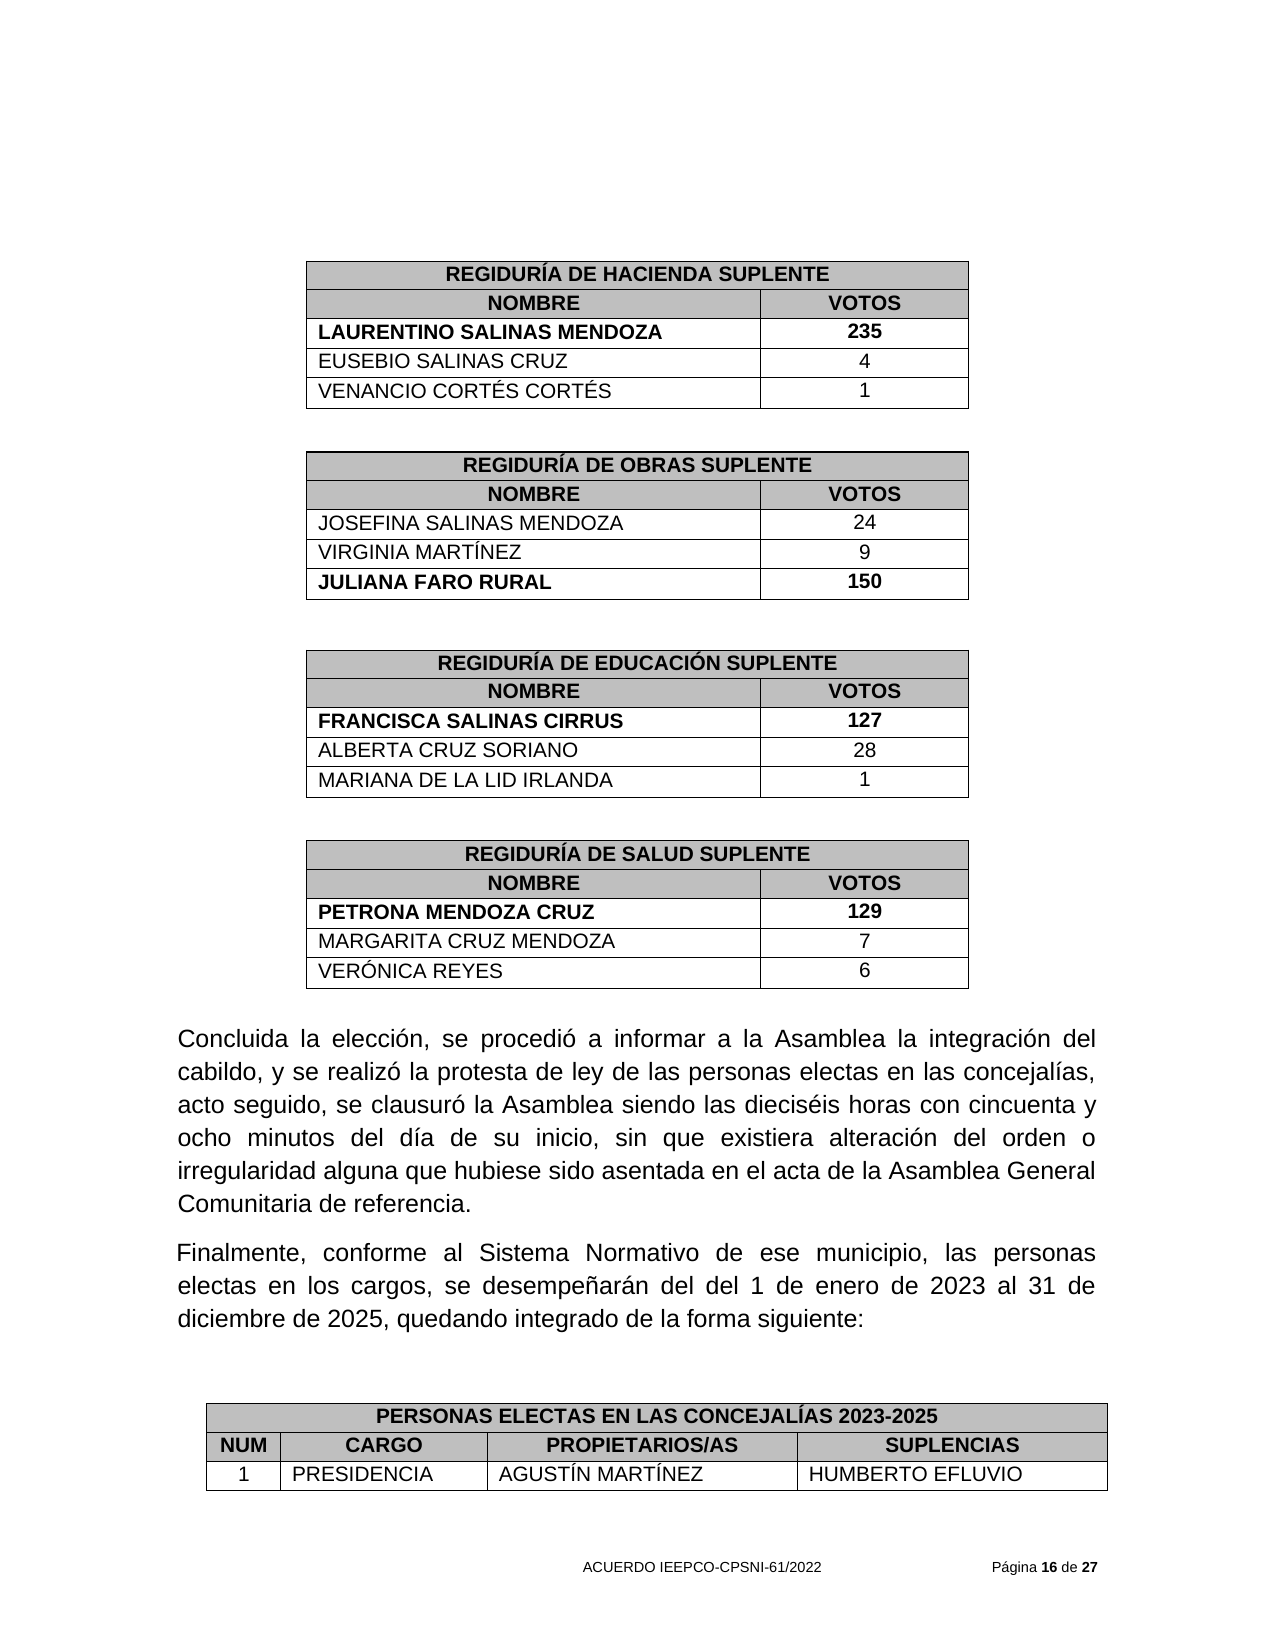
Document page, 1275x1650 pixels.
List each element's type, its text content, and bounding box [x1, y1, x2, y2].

table_cell VIRGINIA MARTÍNEZ [307, 540, 760, 568]
table_cell EUSEBIO SALINAS CRUZ [307, 349, 760, 377]
table_cell 127 [761, 708, 968, 737]
table_cell NOMBRE [307, 290, 760, 318]
table_header REGIDURÍA DE OBRAS SUPLENTE [307, 453, 968, 480]
table_cell JOSEFINA SALINAS MENDOZA [307, 510, 760, 539]
text Concluida la elección, se procedió a informar a la Asamblea la integración del cabildo, y se realizó la protesta de ley de las personas electas en las concejalías, acto seguido, se clausuró la Asamblea siendo las dieciséis horas con cincuenta y ocho minutos del día de su inicio, sin que existiera alteración del orden o irregularidad alguna que hubiese sido asentada en el acta de la Asamblea General Comunitaria de referencia. [177, 1024, 1098, 1218]
table_cell 24 [761, 510, 968, 539]
table_cell PROPIETARIOS/AS [488, 1433, 797, 1461]
table_header REGIDURÍA DE HACIENDA SUPLENTE [307, 262, 968, 289]
table_cell LAURENTINO SALINAS MENDOZA [307, 319, 760, 348]
table_cell VOTOS [761, 290, 968, 318]
table_cell NOMBRE [307, 481, 760, 509]
table_cell MARIANA DE LA LID IRLANDA [307, 767, 760, 797]
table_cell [281, 1462, 487, 1490]
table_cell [798, 1462, 1107, 1490]
table_cell VOTOS [761, 870, 968, 898]
table_cell VOTOS [761, 481, 968, 509]
table_cell 235 [761, 319, 968, 348]
table_header PERSONAS ELECTAS EN LAS CONCEJALÍAS 2023-2025 [207, 1404, 1107, 1432]
table_cell 129 [761, 899, 968, 928]
table_cell SUPLENCIAS [798, 1433, 1107, 1461]
table_cell NOMBRE [307, 870, 760, 898]
table_cell NUM [207, 1433, 280, 1461]
table_cell FRANCISCA SALINAS CIRRUS [307, 708, 760, 737]
table_cell MARGARITA CRUZ MENDOZA [307, 929, 760, 957]
table_cell 6 [761, 958, 968, 988]
table_cell CARGO [281, 1433, 487, 1461]
table_cell 150 [761, 569, 968, 599]
table_cell 7 [761, 929, 968, 957]
table_cell PETRONA MENDOZA CRUZ [307, 899, 760, 928]
table_cell ALBERTA CRUZ SORIANO [307, 738, 760, 766]
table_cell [488, 1462, 797, 1490]
table_cell 28 [761, 738, 968, 766]
table_cell 1 [761, 378, 968, 408]
table_cell JULIANA FARO RURAL [307, 569, 760, 599]
table_header REGIDURÍA DE SALUD SUPLENTE [307, 841, 968, 869]
table_cell VENANCIO CORTÉS CORTÉS [307, 378, 760, 408]
table_cell 9 [761, 540, 968, 568]
table_cell 1 [761, 767, 968, 797]
table_header REGIDURÍA DE EDUCACIÓN SUPLENTE [307, 651, 968, 678]
table_cell VERÓNICA REYES [307, 958, 760, 988]
table_cell 4 [761, 349, 968, 377]
table_cell NOMBRE [307, 679, 760, 707]
text Finalmente, conforme al Sistema Normativo de ese municipio, las personas electas en los cargos, se desempeñarán del del 1 de enero de 2023 al 31 de diciembre de 2025, quedando integrado de la forma siguiente: [176, 1238, 1098, 1333]
table_cell 1 [207, 1462, 280, 1490]
table_cell VOTOS [761, 679, 968, 707]
